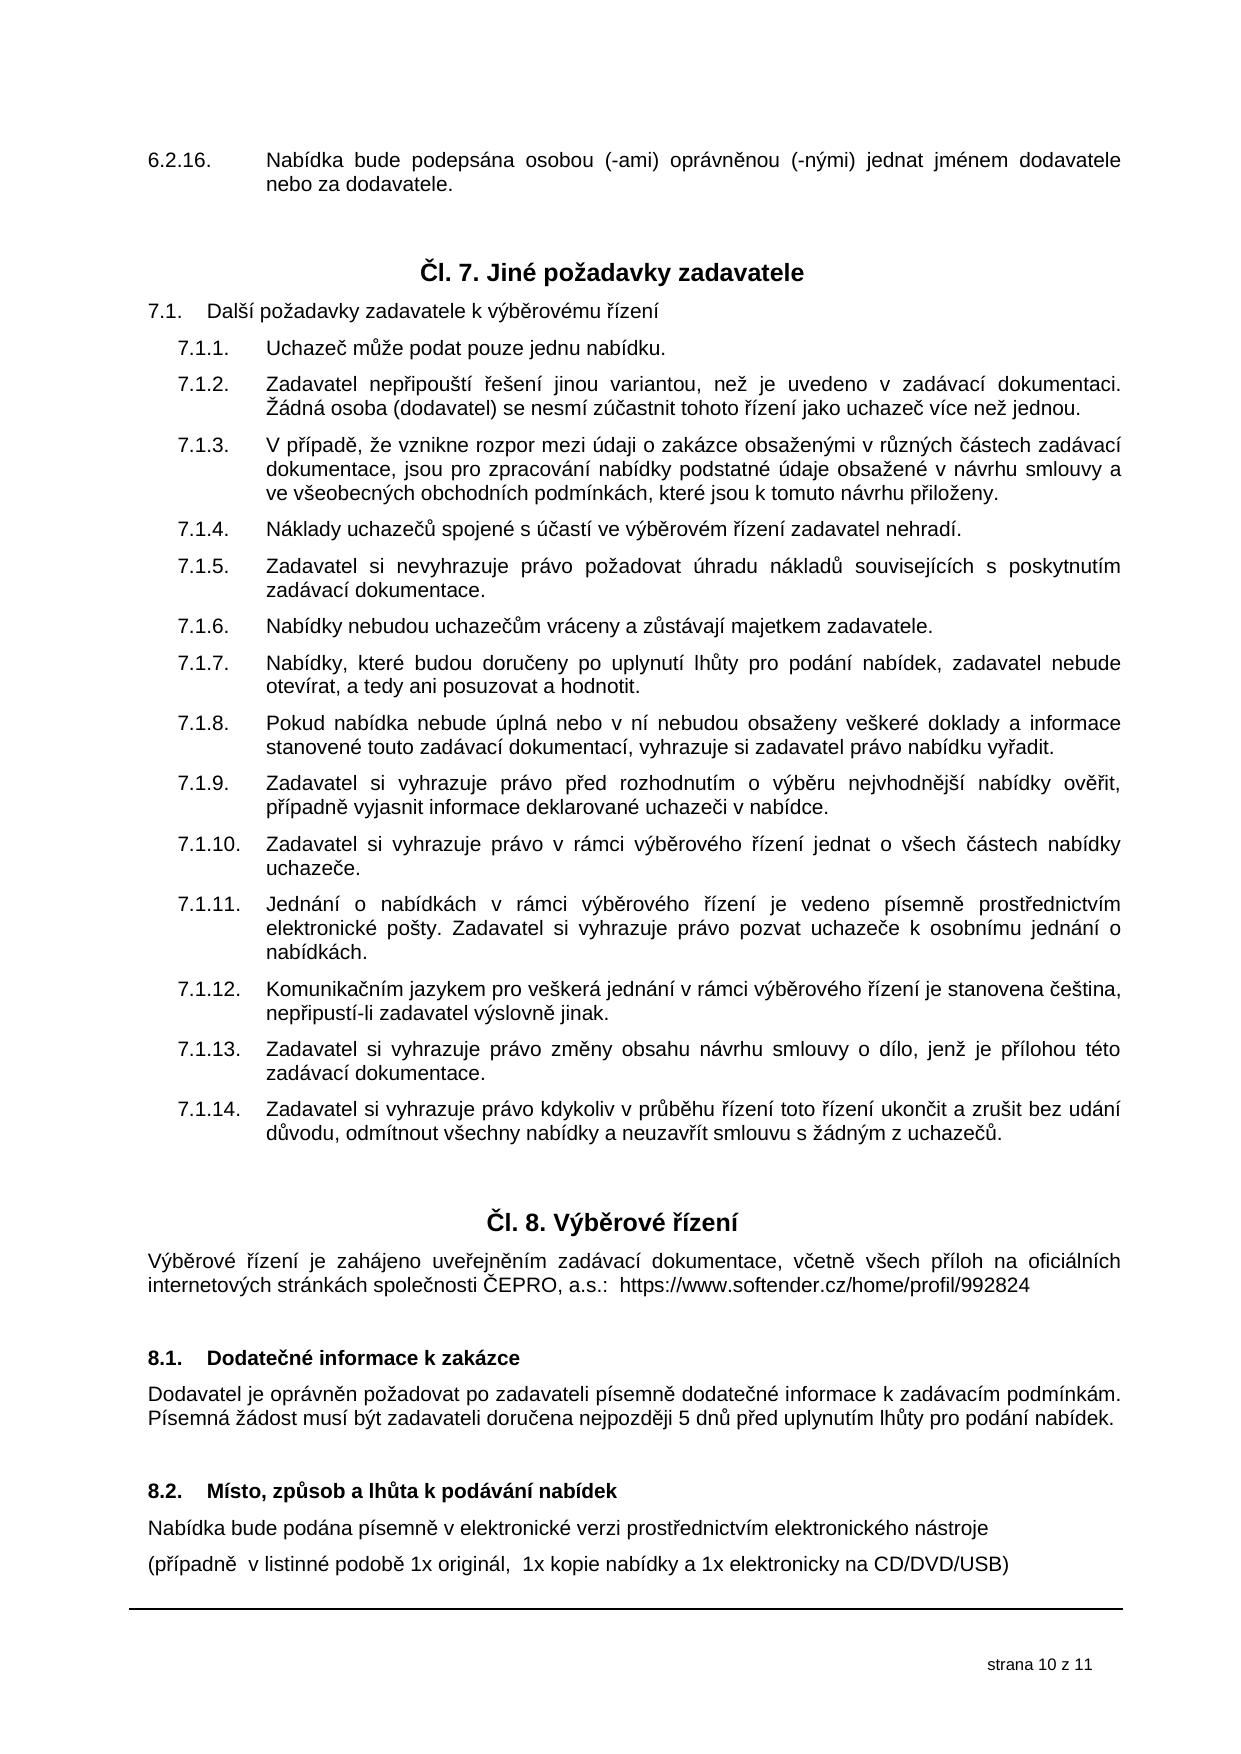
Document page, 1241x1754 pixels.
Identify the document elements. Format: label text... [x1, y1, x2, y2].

text Jiné požadavky zadavatele [102, 258, 1122, 287]
text Výběrové řízení je zahájeno uveřejněním zadávací dokumentace, včetně všech příloh na oficiálních internetových stránkách společnosti ČEPRO, a.s.: https://www.softender.cz/home/profil/992824 [148, 1249, 1122, 1297]
text Nabídka bude podána písemně v elektronické verzi prostřednictvím elektronického nástroje [148, 1516, 1122, 1539]
text Nabídky nebudou uchazečům vráceny a zůstávají majetkem zadavatele. [177, 614, 1122, 638]
text Zadavatel si vyhrazuje právo kdykoliv v průběhu řízení toto řízení ukončit a zrušit bez udání důvodu, odmítnout všechny nabídky a neuzavřít smlouvu s žádným z uchazečů. [177, 1097, 1122, 1145]
text Náklady uchazečů spojené s účastí ve výběrovém řízení zadavatel nehradí. [177, 517, 1122, 541]
text Nabídky, které budou doručeny po uplynutí lhůty pro podání nabídek, zadavatel nebude otevírat, a tedy ani posuzovat a hodnotit. [177, 650, 1122, 698]
text Zadavatel si vyhrazuje právo před rozhodnutím o výběru nejvhodnější nabídky ověřit, případně vyjasnit informace deklarované uchazeči v nabídce. [177, 771, 1122, 819]
text Dodatečné informace k zakázce [148, 1346, 1122, 1370]
text Zadavatel si nevyhrazuje právo požadovat úhradu nákladů souvisejících s poskytnutím zadávací dokumentace. [177, 553, 1122, 601]
text Výběrové řízení [102, 1208, 1122, 1236]
text Komunikačním jazykem pro veškerá jednání v rámci výběrového řízení je stanovena čeština, nepřipustí-li zadavatel výslovně jinak. [177, 976, 1122, 1024]
text Zadavatel si vyhrazuje právo změny obsahu návrhu smlouvy o dílo, jenž je přílohou této zadávací dokumentace. [177, 1037, 1122, 1085]
text Pokud nabídka nebude úplná nebo v ní nebudou obsaženy veškeré doklady a informace stanovené touto zadávací dokumentací, vyhrazuje si zadavatel právo nabídku vyřadit. [177, 711, 1122, 759]
text Dodavatel je oprávněn požadovat po zadavateli písemně dodatečné informace k zadávacím podmínkám. Písemná žádost musí být zadavateli doručena nejpozději 5 dnů před uplynutím lhůty pro podání nabídek. [148, 1382, 1122, 1430]
text V případě, že vznikne rozpor mezi údaji o zakázce obsaženými v různých částech zadávací dokumentace, jsou pro zpracování nabídky podstatné údaje obsažené v návrhu smlouvy a ve všeobecných obchodních podmínkách, které jsou k tomuto návrhu přiloženy. [177, 433, 1122, 504]
text Další požadavky zadavatele k výběrovému řízení [148, 299, 1122, 323]
text Zadavatel si vyhrazuje právo v rámci výběrového řízení jednat o všech částech nabídky uchazeče. [177, 832, 1122, 879]
text (případně v listinné podobě 1x originál, 1x kopie nabídky a 1x elektronicky na CD/DVD/USB) [148, 1552, 1122, 1576]
text Jednání o nabídkách v rámci výběrového řízení je vedeno písemně prostřednictvím elektronické pošty. Zadavatel si vyhrazuje právo pozvat uchazeče k osobnímu jednání o nabídkách. [177, 892, 1122, 964]
text Místo, způsob a lhůta k podávání nabídek [148, 1479, 1122, 1503]
text Uchazeč může podat pouze jednu nabídku. [177, 336, 1122, 360]
text Zadavatel nepřipouští řešení jinou variantou, než je uvedeno v zadávací dokumentaci. Žádná osoba (dodavatel) se nesmí zúčastnit tohoto řízení jako uchazeč více než jednou. [177, 372, 1122, 420]
text Nabídka bude podepsána osobou (-ami) oprávněnou (-nými) jednat jménem dodavatele nebo za dodavatele. [148, 148, 1122, 196]
